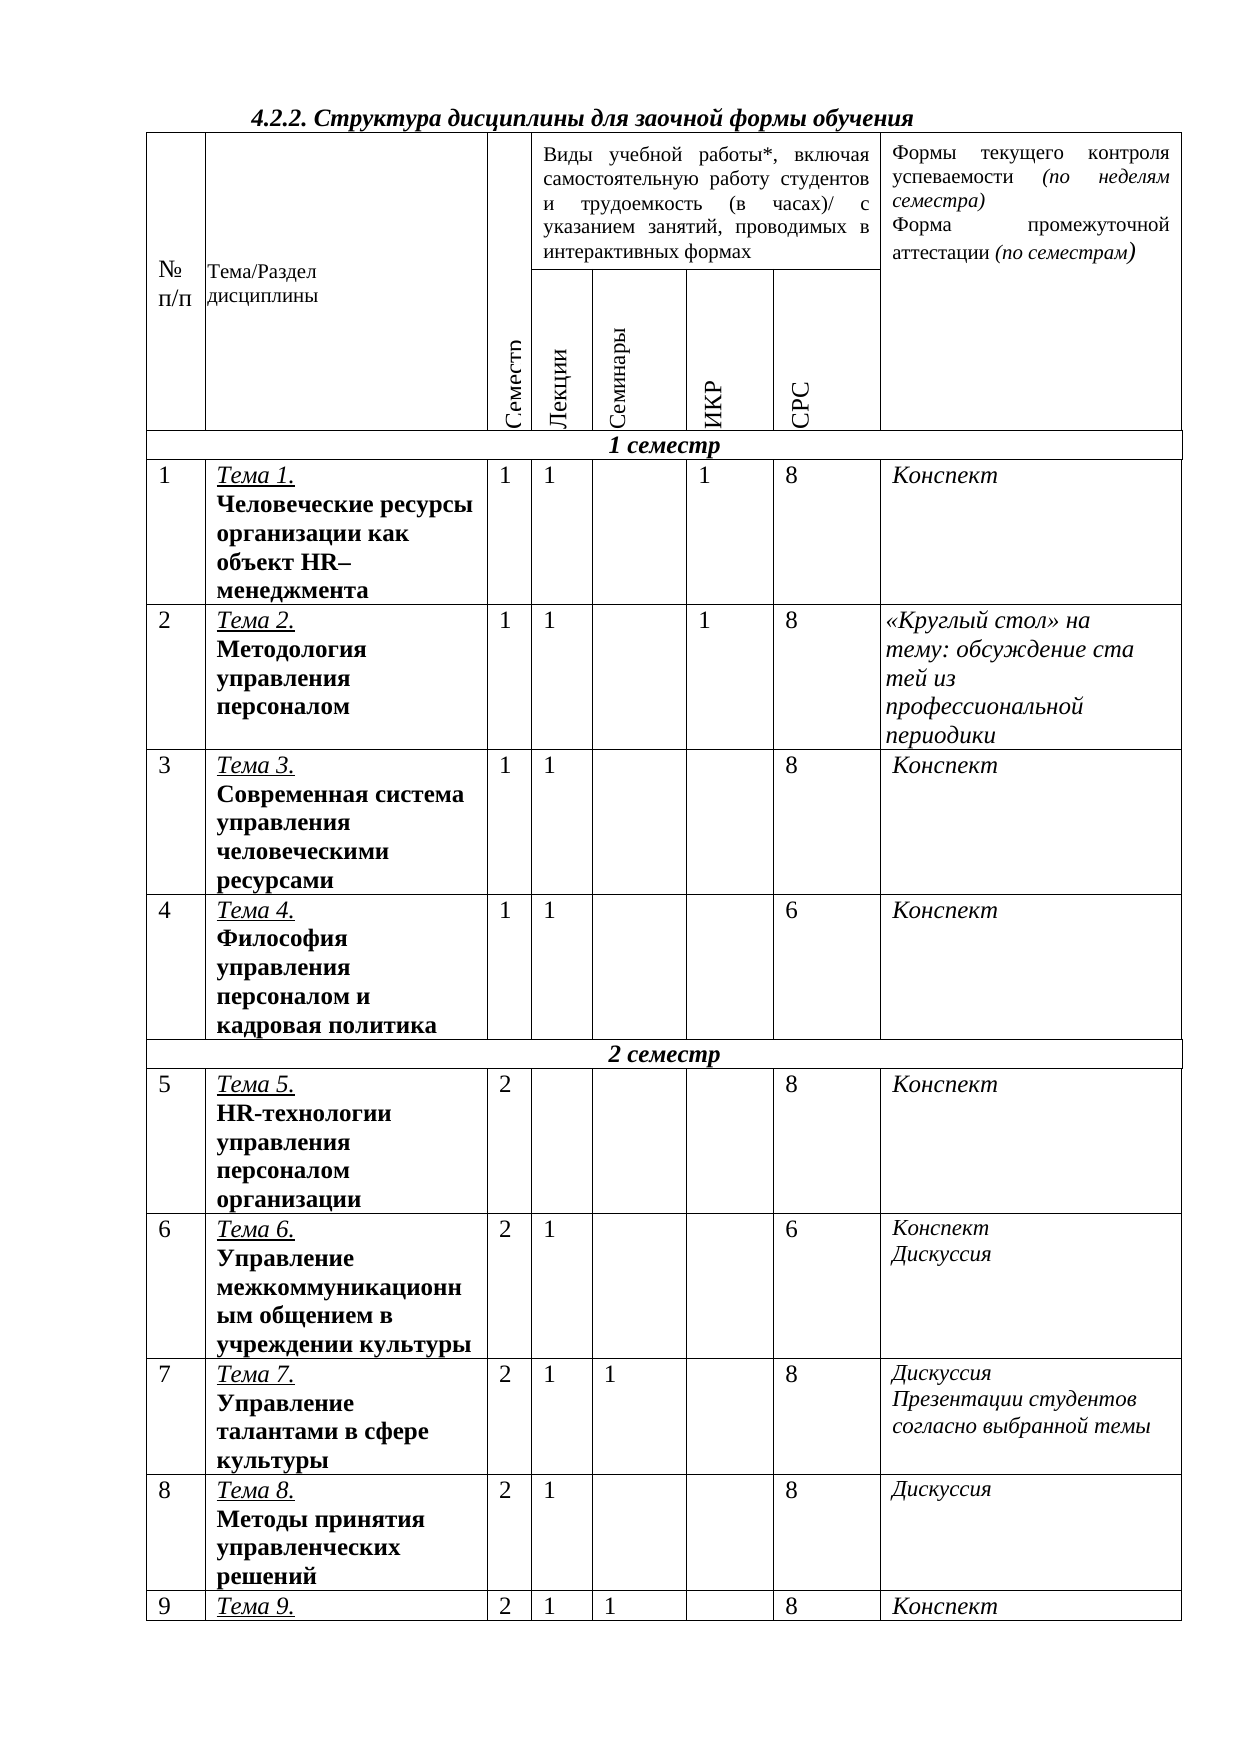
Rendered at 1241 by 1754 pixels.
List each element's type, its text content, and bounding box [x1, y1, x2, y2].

table_cell 1 [593, 1591, 686, 1620]
table_cell 8 [774, 1475, 880, 1590]
table_cell 8 [774, 1069, 880, 1213]
table_cell 1 [532, 605, 592, 749]
table_cell Дискуссия [881, 1475, 1181, 1590]
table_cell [881, 1591, 1181, 1620]
table_cell 9 [147, 1591, 205, 1620]
table_cell 4 [147, 895, 205, 1038]
table_header № п/п [147, 133, 205, 429]
table_cell 8 [774, 1359, 880, 1474]
table_cell 1 [488, 605, 531, 749]
table_cell Тема 2. Методология управления персоналом [206, 605, 487, 749]
table_cell [687, 1069, 773, 1213]
table_cell 1 [488, 460, 531, 604]
table_cell Тема 5. HR-технологии управления персоналом организации [206, 1069, 487, 1213]
table_cell Конспект [881, 750, 1181, 894]
table_cell 1 [147, 460, 205, 604]
table_cell 3 [147, 750, 205, 894]
table_cell 7 [147, 1359, 205, 1474]
table_cell Лекции [532, 270, 592, 429]
table_cell Тема 3. Современная система управления человеческими ресурсами [206, 750, 487, 894]
table_cell 1 [532, 1359, 592, 1474]
table_cell 1 [532, 1475, 592, 1590]
table_cell 1 [532, 1591, 592, 1620]
table_cell 6 [774, 895, 880, 1038]
table_cell Тема 6. Управление межкоммуникационным общением в учреждении культуры [206, 1214, 487, 1358]
table_cell [593, 1214, 686, 1358]
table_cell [206, 1591, 487, 1620]
table_cell 8 [774, 605, 880, 749]
table_cell [687, 895, 773, 1038]
table_cell [687, 1214, 773, 1358]
table_cell 8 [774, 1591, 880, 1620]
table_cell Семинары [593, 270, 686, 429]
table_cell [881, 269, 1181, 429]
table_cell 8 [774, 750, 880, 894]
table_cell Конспект [881, 460, 1181, 604]
table_cell [593, 750, 686, 894]
table_cell Конспект [881, 895, 1181, 1038]
table_cell [687, 1359, 773, 1474]
table_cell 1 семестр [147, 431, 1182, 459]
table_cell «Круглый стол» на тему: обсуждение ста тей из профессиональной периодики [881, 605, 1181, 749]
table_cell 2 [488, 1069, 531, 1213]
text 4.2.2. Структура дисциплины для заочной формы обучения [177, 103, 1152, 132]
table_cell [593, 1069, 686, 1213]
table_cell 8 [774, 460, 880, 604]
table_cell 2 [488, 1359, 531, 1474]
table_header Виды учебной работы*, включая самостоятельную работу студентов и трудоемкость (в часах)/ с указанием занятий, проводимых в интерактивных формах [532, 133, 880, 269]
table_cell 2 семестр [147, 1040, 1182, 1068]
table_cell [687, 1475, 773, 1590]
table_cell [532, 1069, 592, 1213]
table_cell Дискуссия Презентации студентов согласно выбранной темы [881, 1359, 1181, 1474]
table_cell [593, 895, 686, 1038]
table_cell [687, 1591, 773, 1620]
table_cell Тема 7. Управление талантами в сфере культуры [206, 1359, 487, 1474]
table_cell Тема 1. Человеческие ресурсы организации как объект HR– менеджмента [206, 460, 487, 604]
table_cell Конспект Дискуссия [881, 1214, 1181, 1358]
table_cell 6 [774, 1214, 880, 1358]
table_cell 2 [488, 1591, 531, 1620]
table_cell 1 [532, 1214, 592, 1358]
table_cell СРС [774, 270, 880, 429]
table_cell [593, 460, 686, 604]
table_cell 1 [687, 605, 773, 749]
table_header Формы текущего контроля успеваемости (по неделям семестра) Форма промежуточной аттестации (по семестрам) [881, 133, 1181, 269]
table_cell 1 [532, 460, 592, 604]
table_cell [593, 1475, 686, 1590]
table_cell 2 [488, 1475, 531, 1590]
table_header Тема/Раздел дисциплины [206, 133, 487, 429]
table_cell 1 [687, 460, 773, 604]
table_cell 1 [593, 1359, 686, 1474]
table_cell [593, 605, 686, 749]
table_cell Конспект [881, 1069, 1181, 1213]
table_cell 2 [488, 1214, 531, 1358]
table_cell Тема 8. Методы принятия управленческих решений [206, 1475, 487, 1590]
table_cell 1 [532, 895, 592, 1038]
table_cell Тема 4. Философия управления персоналом и кадровая политика [206, 895, 487, 1038]
table_cell [687, 750, 773, 894]
table_cell ИКР [687, 270, 773, 429]
table_cell 1 [488, 895, 531, 1038]
table_cell 2 [147, 605, 205, 749]
table_cell 1 [532, 750, 592, 894]
table_cell 5 [147, 1069, 205, 1213]
table_header Семестр [488, 133, 531, 429]
table_cell 1 [488, 750, 531, 894]
table_cell 8 [147, 1475, 205, 1590]
table_cell 6 [147, 1214, 205, 1358]
